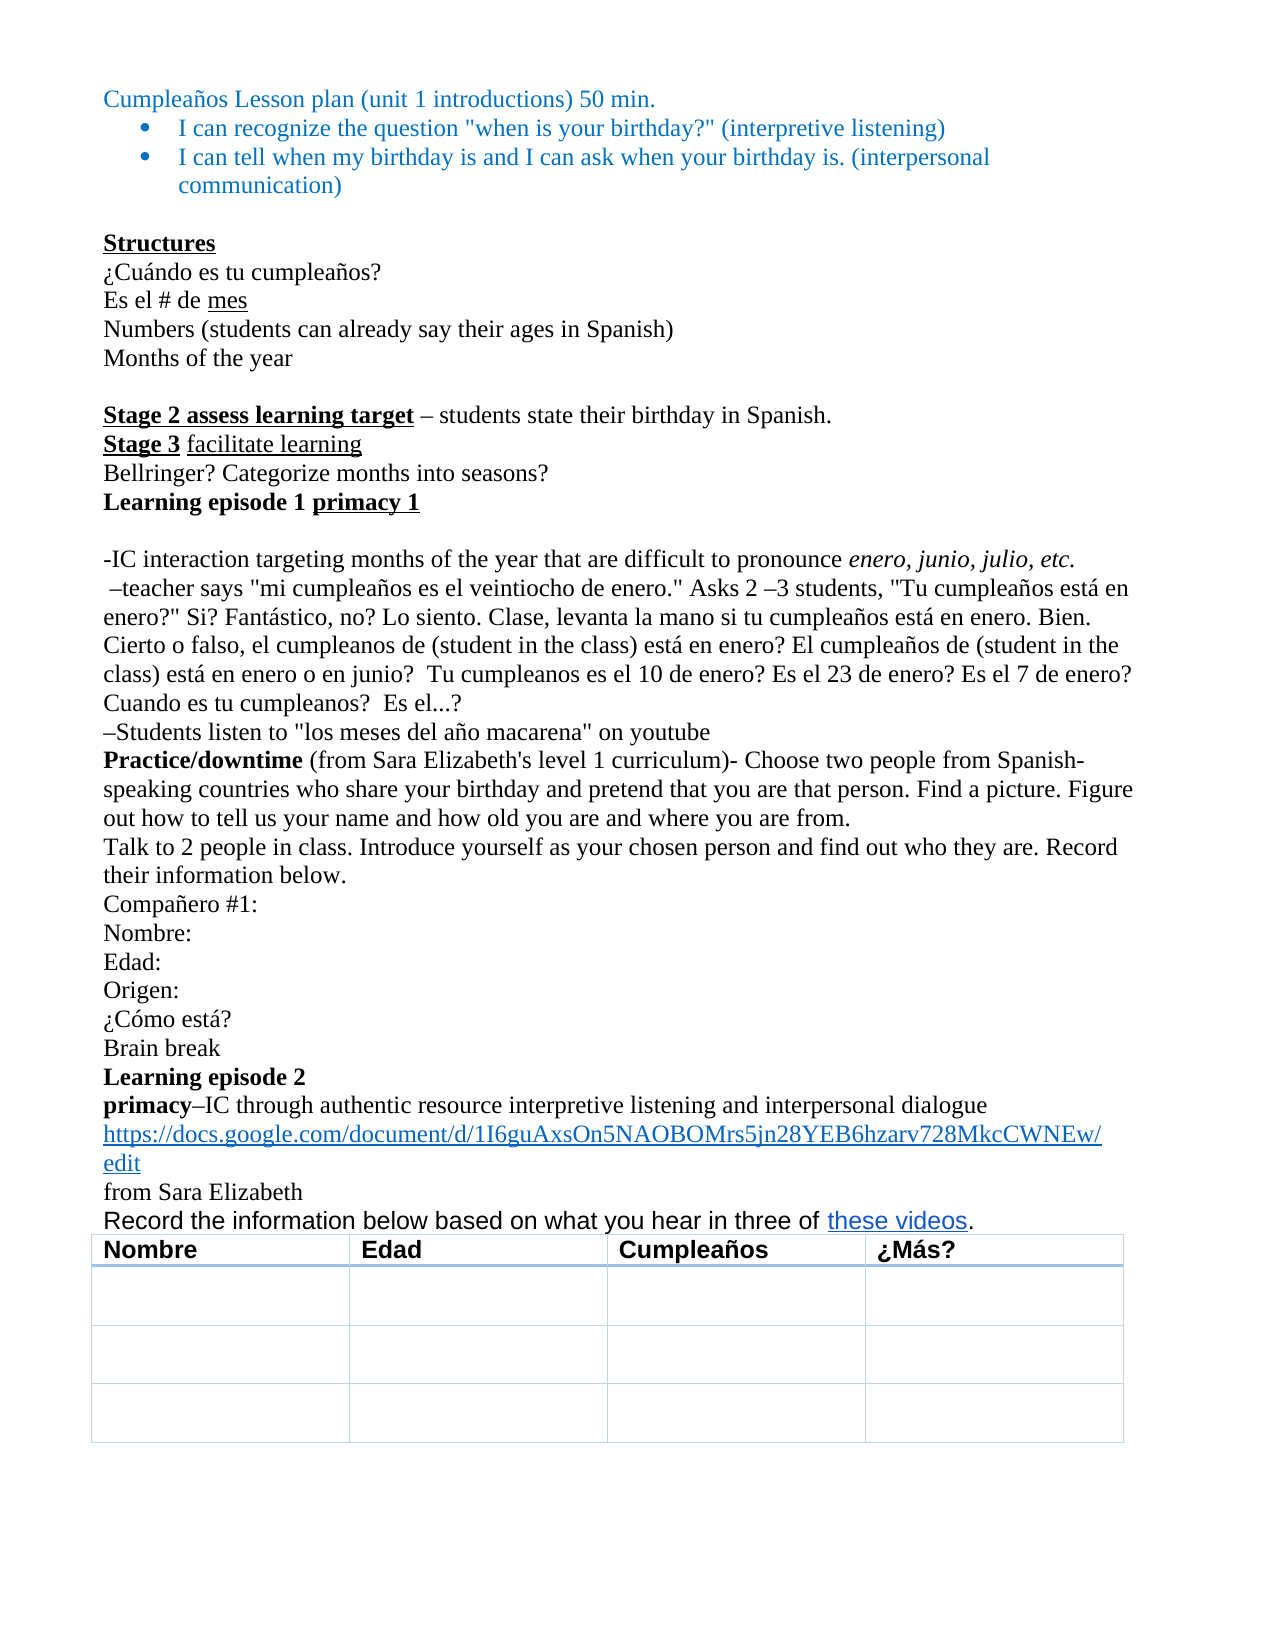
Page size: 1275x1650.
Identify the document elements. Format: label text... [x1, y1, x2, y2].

table_cell [92, 1267, 349, 1325]
text Brain break [103, 1033, 1134, 1062]
text Record the information below based on what you hear in three of these videos. [103, 1206, 1134, 1234]
text Compañero #1: [103, 889, 1134, 918]
text Talk to 2 people in class. Introduce yourself as your chosen person and find out who they are. Record their information below. [103, 832, 1134, 889]
text Origen: [103, 976, 1134, 1004]
table_cell [866, 1267, 1123, 1325]
text Months of the year [103, 343, 1134, 372]
text Bellringer? Categorize months into seasons? [103, 458, 1134, 487]
text ¿Cómo está? [103, 1004, 1134, 1033]
text from Sara Elizabeth [103, 1177, 1134, 1206]
table_header Nombre [92, 1235, 349, 1264]
text Practice/downtime (from Sara Elizabeth's level 1 curriculum)- Choose two people from Spanish-speaking countries who share your birthday and pretend that you are that person. Find a picture. Figure out how to tell us your name and how old you are and where you are from. [103, 746, 1134, 832]
text Stage 3 facilitate learning [103, 429, 1134, 458]
table_cell [866, 1326, 1123, 1383]
text ¿Cuá​​ndo es tu cumpleañ​​os? [103, 257, 1134, 286]
table_header ¿Más? [866, 1235, 1123, 1264]
table_cell [350, 1384, 607, 1442]
table_cell [608, 1326, 865, 1383]
table_cell [92, 1326, 349, 1383]
table_cell [608, 1267, 865, 1325]
text Edad: [103, 947, 1134, 976]
text Structures [103, 228, 1134, 257]
table_cell [350, 1267, 607, 1325]
text –teacher says "mi cumpleañ​​os es el veintiocho de enero." Asks 2 –3 students, "Tu cumpleañ​​os está​​ en enero?" Si? Fantá​stico, no? Lo siento. Clase, levanta la mano si tu cumpleañ​​os está​ en enero. Bien. Cierto o falso, el cumpleanos de (student in the class) está en enero? El cumpleañ​​os de (student in the class) está​​ en enero o en junio? Tu cumpleanos es el 10 de enero? Es el 23 de enero? Es el 7 de enero? Cuando es tu cumpleanos? Es el...? [103, 573, 1134, 717]
table_cell [92, 1384, 349, 1442]
text Learning episode 2 [103, 1062, 1134, 1091]
table_header Cumpleaños [608, 1235, 865, 1264]
text Numbers (students can already say their ages in Spanish) [103, 314, 1134, 343]
text Stage 2 assess learning target – students state their birthday in Spanish. [103, 401, 1134, 429]
table_header Edad [350, 1235, 607, 1264]
text Cumpleañ​​os Lesson plan (unit 1 introductions) 50 min. [103, 84, 1134, 113]
list I can recognize the question "when is your birthday?" (interpretive listening) [141, 113, 1134, 142]
table_cell [350, 1326, 607, 1383]
text primacy–IC through authentic resource interpretive listening and interpersonal dialogue https://docs.google.com/document/d/1I6guAxsOn5NAOBOMrs5jn28YEB6hzarv728MkcCWNEw/edit [103, 1091, 1134, 1177]
table_cell [608, 1384, 865, 1442]
text –Students listen to "los meses del añ​​o macarena" on youtube [103, 717, 1134, 746]
text Learning episode 1 primacy 1 [103, 487, 1134, 516]
text Nombre: [103, 918, 1134, 947]
text Es el # de mes [103, 286, 1134, 314]
list I can tell when my birthday is and I can ask when your birthday is. (interpersonal communication) [141, 142, 1134, 199]
table_cell [866, 1384, 1123, 1442]
text -IC interaction targeting months of the year that are difficult to pronounce enero, junio, julio, etc. [103, 544, 1134, 573]
